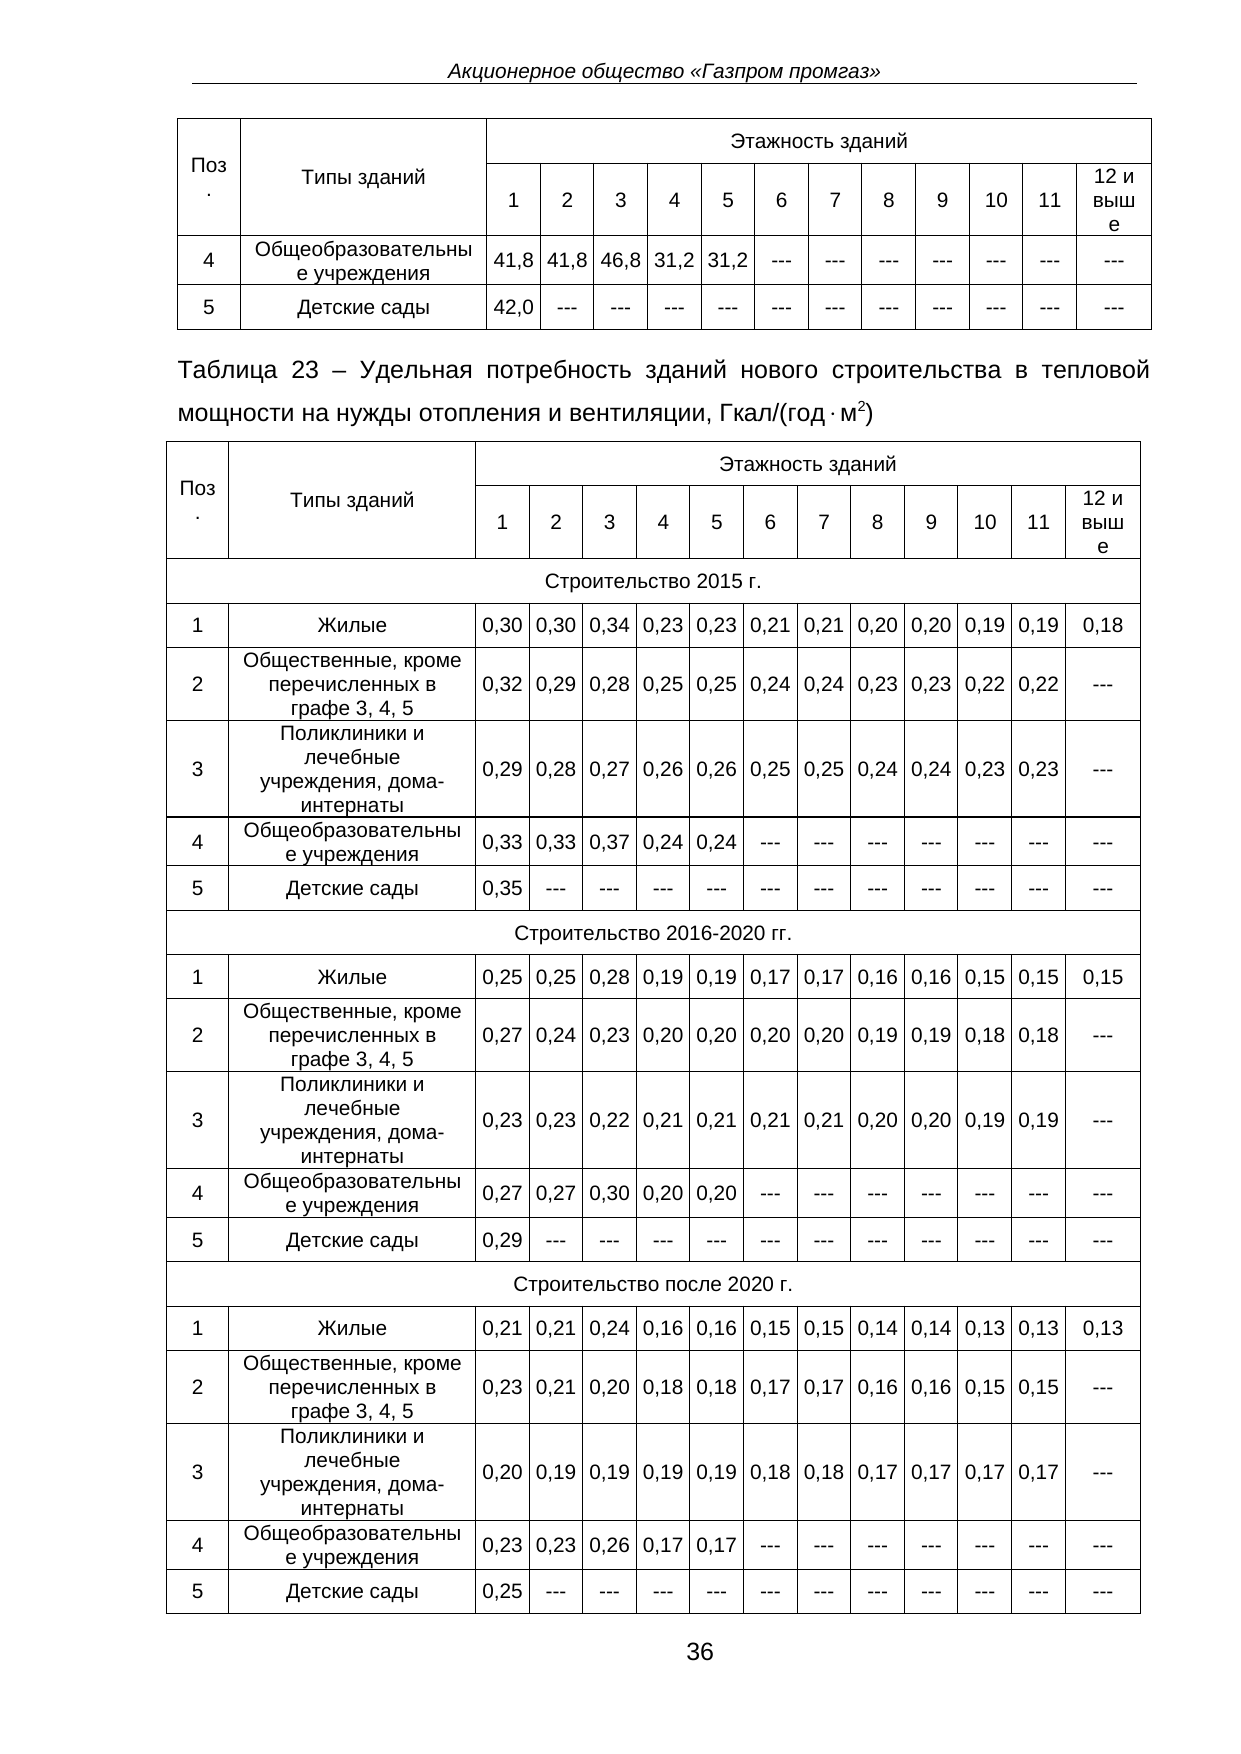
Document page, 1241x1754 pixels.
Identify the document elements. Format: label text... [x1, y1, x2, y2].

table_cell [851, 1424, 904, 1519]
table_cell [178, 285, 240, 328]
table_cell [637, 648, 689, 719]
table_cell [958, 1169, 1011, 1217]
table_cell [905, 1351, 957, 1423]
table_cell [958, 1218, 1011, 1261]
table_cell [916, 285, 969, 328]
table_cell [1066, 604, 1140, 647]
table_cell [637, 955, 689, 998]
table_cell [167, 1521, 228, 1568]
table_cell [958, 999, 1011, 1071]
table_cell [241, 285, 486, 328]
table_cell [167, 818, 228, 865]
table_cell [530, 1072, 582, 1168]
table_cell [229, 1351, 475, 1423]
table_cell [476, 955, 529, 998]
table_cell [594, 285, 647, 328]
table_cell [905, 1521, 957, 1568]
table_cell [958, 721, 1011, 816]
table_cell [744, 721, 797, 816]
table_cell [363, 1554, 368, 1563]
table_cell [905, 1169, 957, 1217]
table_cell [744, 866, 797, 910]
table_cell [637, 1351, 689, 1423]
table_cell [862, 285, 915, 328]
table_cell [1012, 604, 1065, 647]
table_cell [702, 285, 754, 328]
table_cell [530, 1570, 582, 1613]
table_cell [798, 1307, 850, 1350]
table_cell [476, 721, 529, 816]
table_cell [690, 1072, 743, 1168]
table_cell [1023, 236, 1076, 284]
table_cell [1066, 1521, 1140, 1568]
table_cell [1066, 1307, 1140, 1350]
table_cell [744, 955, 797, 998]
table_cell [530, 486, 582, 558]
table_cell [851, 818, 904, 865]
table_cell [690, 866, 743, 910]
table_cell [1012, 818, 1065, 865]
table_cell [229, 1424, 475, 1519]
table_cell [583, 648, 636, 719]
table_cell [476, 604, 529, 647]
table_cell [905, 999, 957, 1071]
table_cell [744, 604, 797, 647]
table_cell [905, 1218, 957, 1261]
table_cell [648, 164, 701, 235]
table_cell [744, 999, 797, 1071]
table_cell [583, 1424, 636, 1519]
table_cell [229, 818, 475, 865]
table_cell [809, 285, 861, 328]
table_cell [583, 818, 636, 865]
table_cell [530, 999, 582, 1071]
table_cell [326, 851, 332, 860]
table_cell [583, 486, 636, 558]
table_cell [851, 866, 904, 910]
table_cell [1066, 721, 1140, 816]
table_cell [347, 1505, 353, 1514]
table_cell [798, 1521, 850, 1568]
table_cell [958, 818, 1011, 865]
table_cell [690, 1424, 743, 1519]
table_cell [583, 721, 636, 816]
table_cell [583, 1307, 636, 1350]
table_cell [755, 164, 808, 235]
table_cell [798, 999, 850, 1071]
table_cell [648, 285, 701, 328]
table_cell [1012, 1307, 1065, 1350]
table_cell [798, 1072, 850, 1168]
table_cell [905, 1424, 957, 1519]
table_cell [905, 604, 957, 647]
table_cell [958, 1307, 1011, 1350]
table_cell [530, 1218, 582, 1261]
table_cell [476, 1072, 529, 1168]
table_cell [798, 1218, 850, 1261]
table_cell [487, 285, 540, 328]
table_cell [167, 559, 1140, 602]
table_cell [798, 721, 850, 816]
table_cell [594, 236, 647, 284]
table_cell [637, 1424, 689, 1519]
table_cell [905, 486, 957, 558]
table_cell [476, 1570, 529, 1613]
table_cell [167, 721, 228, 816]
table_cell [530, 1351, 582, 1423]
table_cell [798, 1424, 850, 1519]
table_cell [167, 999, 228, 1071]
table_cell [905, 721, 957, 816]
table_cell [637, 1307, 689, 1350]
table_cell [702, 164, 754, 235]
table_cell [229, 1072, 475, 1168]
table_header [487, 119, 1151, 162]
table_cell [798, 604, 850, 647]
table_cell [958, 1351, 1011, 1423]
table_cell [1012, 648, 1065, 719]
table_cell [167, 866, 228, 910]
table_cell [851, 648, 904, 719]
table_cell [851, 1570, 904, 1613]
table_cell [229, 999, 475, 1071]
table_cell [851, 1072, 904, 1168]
text Таблица – Удельная потребность зданий нового строительства в тепловой мощности на нужды отопления и вентиляции, Гкал/(годм2) [177, 354, 1152, 427]
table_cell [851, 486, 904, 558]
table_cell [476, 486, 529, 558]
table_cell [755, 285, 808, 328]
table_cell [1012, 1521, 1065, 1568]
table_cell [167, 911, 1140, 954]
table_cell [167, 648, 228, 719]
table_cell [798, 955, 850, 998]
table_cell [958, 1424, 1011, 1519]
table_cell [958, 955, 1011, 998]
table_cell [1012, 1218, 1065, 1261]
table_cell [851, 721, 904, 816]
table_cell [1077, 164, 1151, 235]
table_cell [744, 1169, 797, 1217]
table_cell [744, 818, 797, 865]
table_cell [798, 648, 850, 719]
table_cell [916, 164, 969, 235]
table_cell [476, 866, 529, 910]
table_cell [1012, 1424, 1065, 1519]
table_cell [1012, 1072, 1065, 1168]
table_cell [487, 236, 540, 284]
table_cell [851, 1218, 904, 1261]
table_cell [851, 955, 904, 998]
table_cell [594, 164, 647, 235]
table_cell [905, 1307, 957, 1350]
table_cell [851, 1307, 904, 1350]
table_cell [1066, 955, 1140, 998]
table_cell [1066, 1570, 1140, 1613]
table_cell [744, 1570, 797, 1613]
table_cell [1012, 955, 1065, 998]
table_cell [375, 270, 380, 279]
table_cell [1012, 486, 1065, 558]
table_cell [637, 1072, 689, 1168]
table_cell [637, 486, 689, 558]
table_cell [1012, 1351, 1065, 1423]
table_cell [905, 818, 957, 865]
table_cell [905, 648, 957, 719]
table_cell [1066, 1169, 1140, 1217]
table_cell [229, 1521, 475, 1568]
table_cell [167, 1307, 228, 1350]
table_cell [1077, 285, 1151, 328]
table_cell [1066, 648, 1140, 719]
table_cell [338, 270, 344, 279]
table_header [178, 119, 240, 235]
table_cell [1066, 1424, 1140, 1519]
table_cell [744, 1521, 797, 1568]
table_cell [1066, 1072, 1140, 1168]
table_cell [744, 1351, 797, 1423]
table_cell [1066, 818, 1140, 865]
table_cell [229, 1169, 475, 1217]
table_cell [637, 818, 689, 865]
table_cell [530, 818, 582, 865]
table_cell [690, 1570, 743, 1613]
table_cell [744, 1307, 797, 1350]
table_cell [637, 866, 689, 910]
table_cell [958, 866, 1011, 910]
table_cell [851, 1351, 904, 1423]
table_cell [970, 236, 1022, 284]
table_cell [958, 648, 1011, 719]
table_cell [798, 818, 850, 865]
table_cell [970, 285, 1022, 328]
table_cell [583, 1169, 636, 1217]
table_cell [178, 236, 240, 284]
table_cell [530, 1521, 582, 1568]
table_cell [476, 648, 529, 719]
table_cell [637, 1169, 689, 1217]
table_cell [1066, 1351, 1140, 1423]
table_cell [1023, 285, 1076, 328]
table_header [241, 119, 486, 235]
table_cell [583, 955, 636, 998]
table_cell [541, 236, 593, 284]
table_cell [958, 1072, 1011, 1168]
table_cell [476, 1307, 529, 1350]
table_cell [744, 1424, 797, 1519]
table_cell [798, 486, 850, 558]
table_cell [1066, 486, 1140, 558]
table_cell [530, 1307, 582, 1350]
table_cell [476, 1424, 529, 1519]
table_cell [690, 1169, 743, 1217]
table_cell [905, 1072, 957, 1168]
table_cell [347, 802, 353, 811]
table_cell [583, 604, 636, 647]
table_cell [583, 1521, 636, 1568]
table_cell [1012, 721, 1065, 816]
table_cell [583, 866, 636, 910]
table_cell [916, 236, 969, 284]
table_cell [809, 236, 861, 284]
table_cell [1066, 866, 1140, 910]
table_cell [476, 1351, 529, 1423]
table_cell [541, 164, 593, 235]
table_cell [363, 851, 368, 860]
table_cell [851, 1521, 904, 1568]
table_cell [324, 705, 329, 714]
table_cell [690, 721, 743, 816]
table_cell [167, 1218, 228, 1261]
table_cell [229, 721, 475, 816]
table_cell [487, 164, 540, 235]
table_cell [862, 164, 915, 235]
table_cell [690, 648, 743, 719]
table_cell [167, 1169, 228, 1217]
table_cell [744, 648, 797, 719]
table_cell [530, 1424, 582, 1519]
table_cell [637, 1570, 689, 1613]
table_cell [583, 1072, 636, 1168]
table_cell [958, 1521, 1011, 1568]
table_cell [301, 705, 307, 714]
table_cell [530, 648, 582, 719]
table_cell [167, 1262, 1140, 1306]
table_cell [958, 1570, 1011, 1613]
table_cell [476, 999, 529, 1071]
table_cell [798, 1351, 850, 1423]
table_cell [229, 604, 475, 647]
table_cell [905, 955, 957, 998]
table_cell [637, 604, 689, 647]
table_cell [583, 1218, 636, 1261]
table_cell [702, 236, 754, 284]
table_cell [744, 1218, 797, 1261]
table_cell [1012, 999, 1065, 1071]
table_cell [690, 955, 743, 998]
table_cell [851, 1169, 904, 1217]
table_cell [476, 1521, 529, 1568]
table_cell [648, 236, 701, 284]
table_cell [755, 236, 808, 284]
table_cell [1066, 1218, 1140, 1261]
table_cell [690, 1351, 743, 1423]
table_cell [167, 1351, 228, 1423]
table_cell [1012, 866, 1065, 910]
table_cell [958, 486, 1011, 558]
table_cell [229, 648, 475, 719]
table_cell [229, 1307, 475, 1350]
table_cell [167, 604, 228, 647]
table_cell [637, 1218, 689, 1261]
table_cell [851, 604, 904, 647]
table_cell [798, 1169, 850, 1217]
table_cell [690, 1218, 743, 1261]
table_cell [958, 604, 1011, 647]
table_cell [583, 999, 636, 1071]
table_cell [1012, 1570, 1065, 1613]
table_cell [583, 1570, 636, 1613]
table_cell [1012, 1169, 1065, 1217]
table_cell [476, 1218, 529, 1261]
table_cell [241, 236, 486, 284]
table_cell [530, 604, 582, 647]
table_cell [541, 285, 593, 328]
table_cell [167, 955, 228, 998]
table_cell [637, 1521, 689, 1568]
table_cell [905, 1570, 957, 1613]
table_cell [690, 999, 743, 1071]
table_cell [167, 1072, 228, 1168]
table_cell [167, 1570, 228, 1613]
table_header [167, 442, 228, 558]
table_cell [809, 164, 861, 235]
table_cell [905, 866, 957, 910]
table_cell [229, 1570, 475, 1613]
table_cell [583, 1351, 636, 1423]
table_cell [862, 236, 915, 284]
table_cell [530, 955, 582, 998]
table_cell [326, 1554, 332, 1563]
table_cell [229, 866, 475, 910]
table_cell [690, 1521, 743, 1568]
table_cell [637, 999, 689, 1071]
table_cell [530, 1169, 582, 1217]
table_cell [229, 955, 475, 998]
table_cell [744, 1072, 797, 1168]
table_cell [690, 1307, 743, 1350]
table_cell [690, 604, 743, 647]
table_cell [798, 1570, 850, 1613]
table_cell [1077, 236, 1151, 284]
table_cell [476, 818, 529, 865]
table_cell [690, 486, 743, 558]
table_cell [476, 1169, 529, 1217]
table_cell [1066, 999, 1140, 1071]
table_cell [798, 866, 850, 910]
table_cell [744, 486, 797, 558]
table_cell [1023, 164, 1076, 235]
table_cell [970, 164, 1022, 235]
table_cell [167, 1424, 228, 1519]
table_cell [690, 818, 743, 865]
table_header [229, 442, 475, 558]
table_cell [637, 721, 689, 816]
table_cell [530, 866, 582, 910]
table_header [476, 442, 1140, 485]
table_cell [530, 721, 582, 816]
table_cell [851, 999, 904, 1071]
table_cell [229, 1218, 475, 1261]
